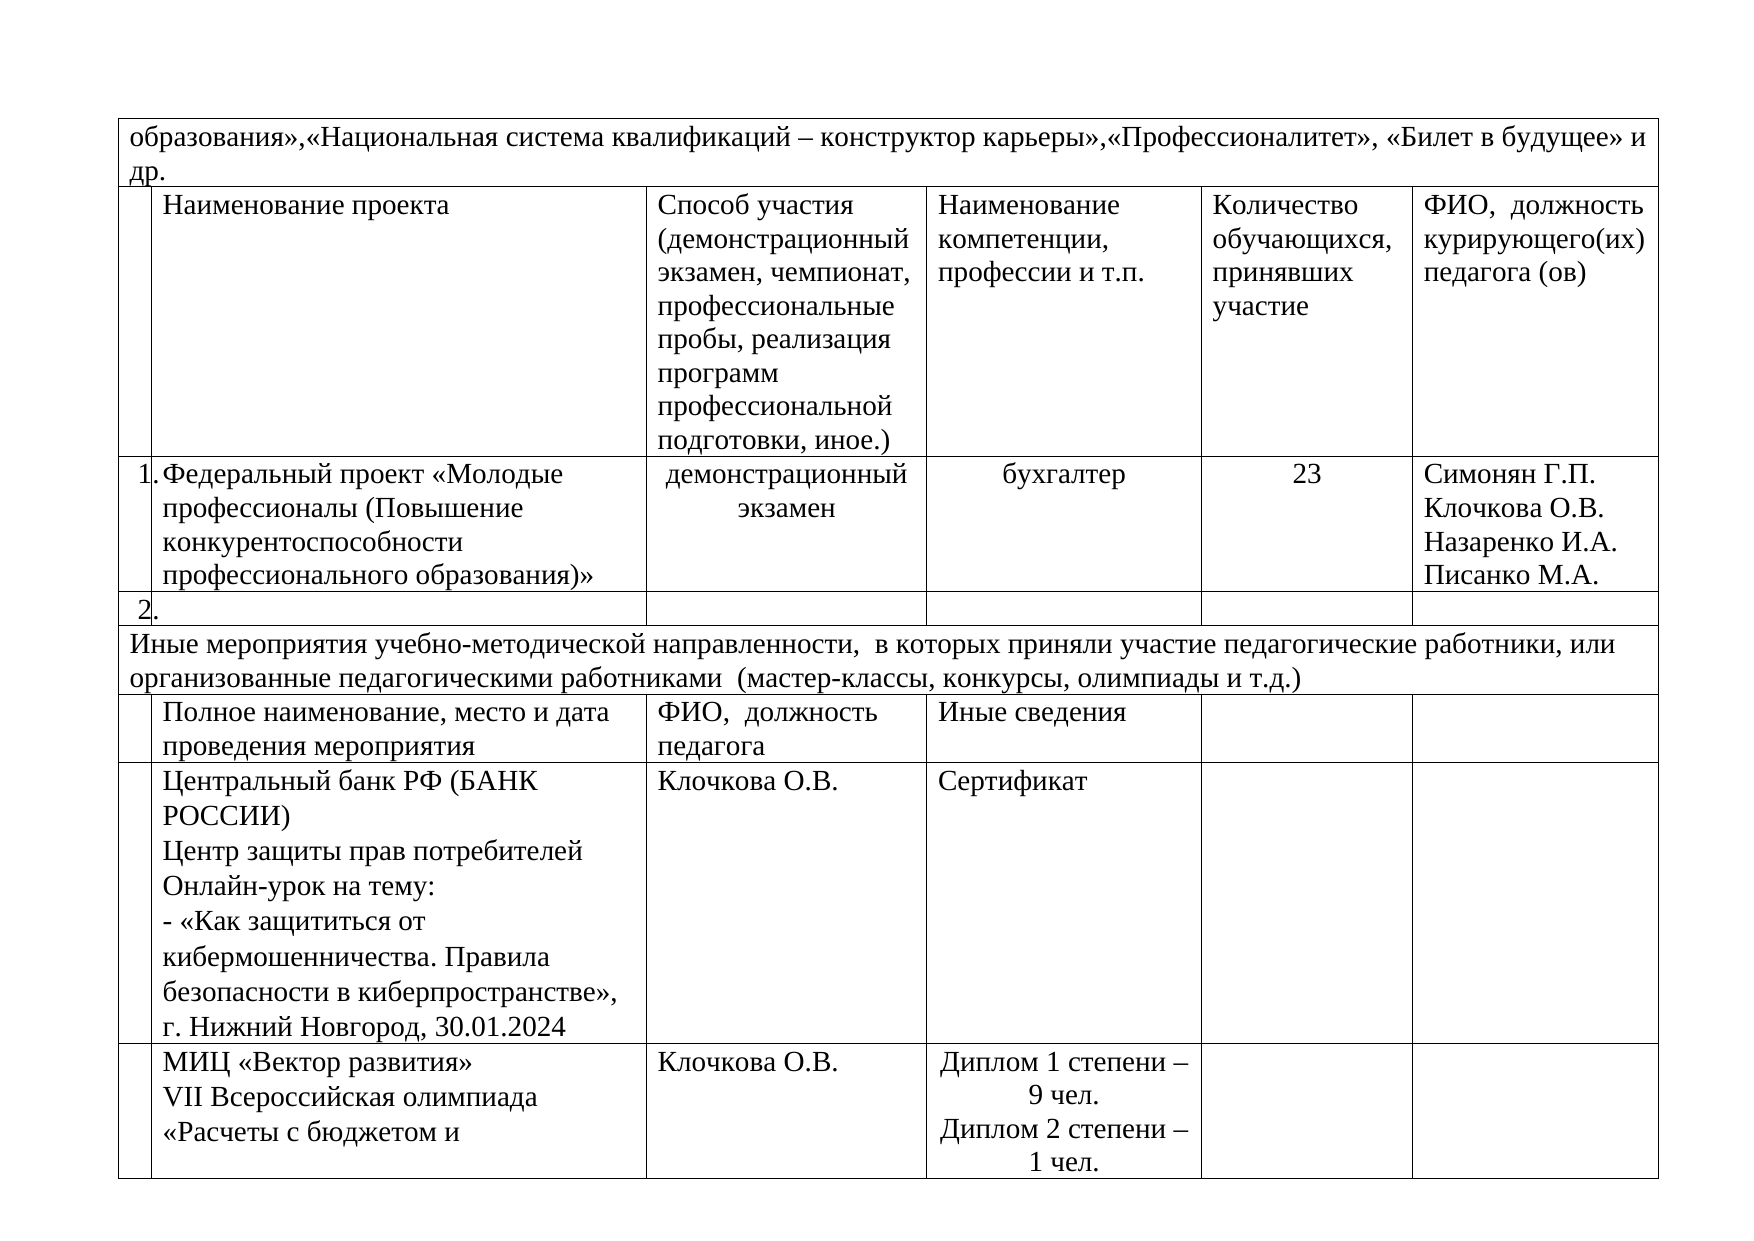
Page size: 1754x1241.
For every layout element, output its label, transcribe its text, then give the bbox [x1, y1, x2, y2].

table_cell Симонян Г.П. Клочкова О.В. Назаренко И.А. Писанко М.А. [1413, 457, 1658, 591]
table_cell Способ участия (демонстрационный экзамен, чемпионат, профессиональные пробы, реализация программ профессиональной подготовки, иное.) [647, 187, 926, 456]
table_cell [1202, 1044, 1412, 1178]
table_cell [119, 119, 1658, 186]
table_cell [119, 457, 151, 591]
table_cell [152, 1044, 646, 1178]
table_cell [1202, 592, 1412, 625]
table_cell [119, 695, 151, 762]
table_cell Сертификат [927, 763, 1201, 1043]
table_cell [647, 592, 926, 625]
table_cell Клочкова О.В. [647, 763, 926, 1043]
table_cell демонстрационный экзамен [647, 457, 926, 591]
table_cell Наименование проекта [152, 187, 646, 456]
table_cell [1413, 592, 1658, 625]
table_cell [119, 592, 151, 625]
table_cell Федеральный проект «Молодые профессионалы (Повышение конкурентоспособности профессионального образования)» [152, 457, 646, 591]
table_cell Полное наименование, место и дата проведения мероприятия [152, 695, 646, 762]
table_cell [927, 1044, 1201, 1178]
table_cell [1413, 763, 1658, 1043]
table_cell Наименование компетенции, профессии и т.п. [927, 187, 1201, 456]
table_cell Количество обучающихся, принявших участие [1202, 187, 1412, 456]
table_cell [1413, 1044, 1658, 1178]
table_cell [152, 592, 646, 625]
table_cell Иные сведения [927, 695, 1201, 762]
table_cell Центральный банк РФ (БАНК РОССИИ) Центр защиты прав потребителей Онлайн-урок на тему: - «Как защититься от кибермошенничества. Правила безопасности в киберпространстве», г. Нижний Новгород, 30.01.2024 [152, 763, 646, 1043]
table_cell [1202, 763, 1412, 1043]
table_cell ФИО, должность педагога [647, 695, 926, 762]
table_cell бухгалтер [927, 457, 1201, 591]
table_cell [927, 592, 1201, 625]
table_cell [1202, 695, 1412, 762]
table_cell [119, 1044, 151, 1178]
table_cell [1413, 695, 1658, 762]
table_cell Клочкова О.В. [647, 1044, 926, 1178]
table_cell 23 [1202, 457, 1412, 591]
table_cell [119, 187, 151, 456]
table_cell Иные мероприятия учебно-методической направленности, в которых приняли участие педагогические работники, или организованные педагогическими работниками (мастер-классы, конкурсы, олимпиады и т.д.) [119, 626, 1658, 693]
table_cell [119, 763, 151, 1043]
table_cell ФИО, должность курирующего(их) педагога (ов) [1413, 187, 1658, 456]
